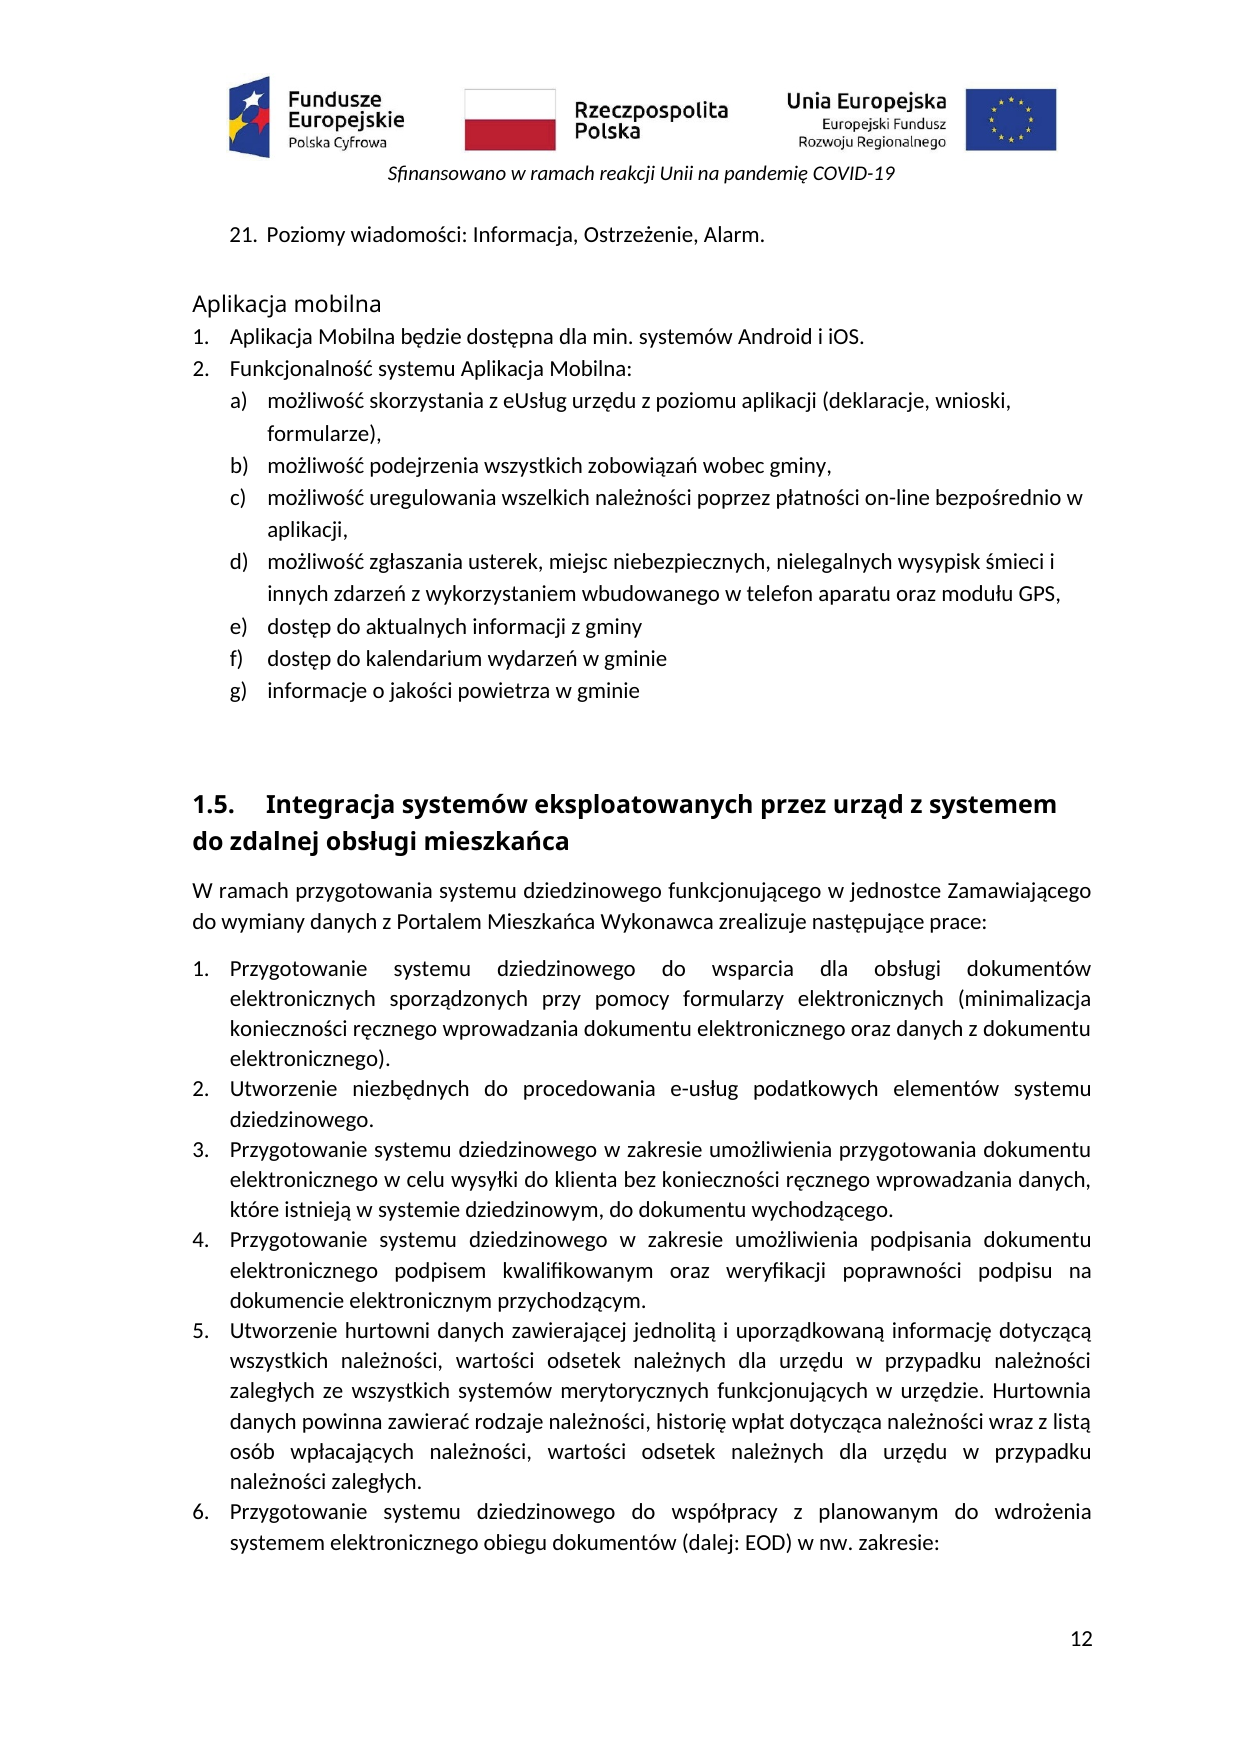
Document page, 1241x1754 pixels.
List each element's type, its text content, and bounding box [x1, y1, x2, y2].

list Aplikacja Mobilna będzie dostępna dla min. systemów Android i iOS. [192, 322, 1093, 350]
list możliwość uregulowania wszelkich należności poprzez płatności on-line bezpośrednio w aplikacji, [230, 483, 1093, 543]
list Utworzenie hurtowni danych zawierającej jednolitą i uporządkowaną informację dotyczącą wszystkich należności, wartości odsetek należnych dla urzędu w przypadku należności zaległych ze wszystkich systemów merytorycznych funkcjonujących w urzędzie. Hurtownia danych powinna zawierać rodzaje należności, historię wpłat dotycząca należności wraz z listą osób wpłacających należności, wartości odsetek należnych dla urzędu w przypadku należności zaległych. [192, 1316, 1093, 1495]
list Przygotowanie systemu dziedzinowego do współpracy z planowanym do wdrożenia systemem elektronicznego obiegu dokumentów (dalej: EOD) w nw. zakresie: [192, 1497, 1093, 1556]
subtitle Integracja systemów eksploatowanych przez urząd z systemem do zdalnej obsługi mieszkańca [192, 786, 1093, 857]
list informacje o jakości powietrza w gminie [229, 676, 1093, 704]
list Funkcjonalność systemu Aplikacja Mobilna: [192, 354, 1093, 382]
list Przygotowanie systemu dziedzinowego w zakresie umożliwienia podpisania dokumentu elektronicznego podpisem kwalifikowanym oraz weryfikacji poprawności podpisu na dokumencie elektronicznym przychodzącym. [192, 1226, 1093, 1314]
list dostęp do aktualnych informacji z gminy [229, 612, 1093, 640]
list Utworzenie niezbędnych do procedowania e-usług podatkowych elementów systemu dziedzinowego. [192, 1074, 1093, 1133]
subtitle Aplikacja mobilna [192, 288, 1093, 319]
list Przygotowanie systemu dziedzinowego do wsparcia dla obsługi dokumentów elektronicznych sporządzonych przy pomocy formularzy elektronicznych (minimalizacja konieczności ręcznego wprowadzania dokumentu elektronicznego oraz danych z dokumentu elektronicznego). [192, 954, 1093, 1072]
list Przygotowanie systemu dziedzinowego w zakresie umożliwienia przygotowania dokumentu elektronicznego w celu wysyłki do klienta bez konieczności ręcznego wprowadzania danych, które istnieją w systemie dziedzinowym, do dokumentu wychodzącego. [192, 1135, 1093, 1223]
list możliwość zgłaszania usterek, miejsc niebezpiecznych, nielegalnych wysypisk śmieci i innych zdarzeń z wykorzystaniem wbudowanego w telefon aparatu oraz modułu GPS, [229, 547, 1093, 608]
list możliwość podejrzenia wszystkich zobowiązań wobec gminy, [230, 451, 1093, 479]
list Poziomy wiadomości: Informacja, Ostrzeżenie, Alarm. [229, 220, 1093, 248]
picture [226, 73, 1059, 161]
text W ramach przygotowania systemu dziedzinowego funkcjonującego w jednostce Zamawiającego do wymiany danych z Portalem Mieszkańca Wykonawca zrealizuje następujące prace: [192, 877, 1093, 935]
list możliwość skorzystania z eUsług urzędu z poziomu aplikacji (deklaracje, wnioski, formularze), [230, 386, 1093, 447]
list dostęp do kalendarium wydarzeń w gminie [229, 644, 1093, 672]
